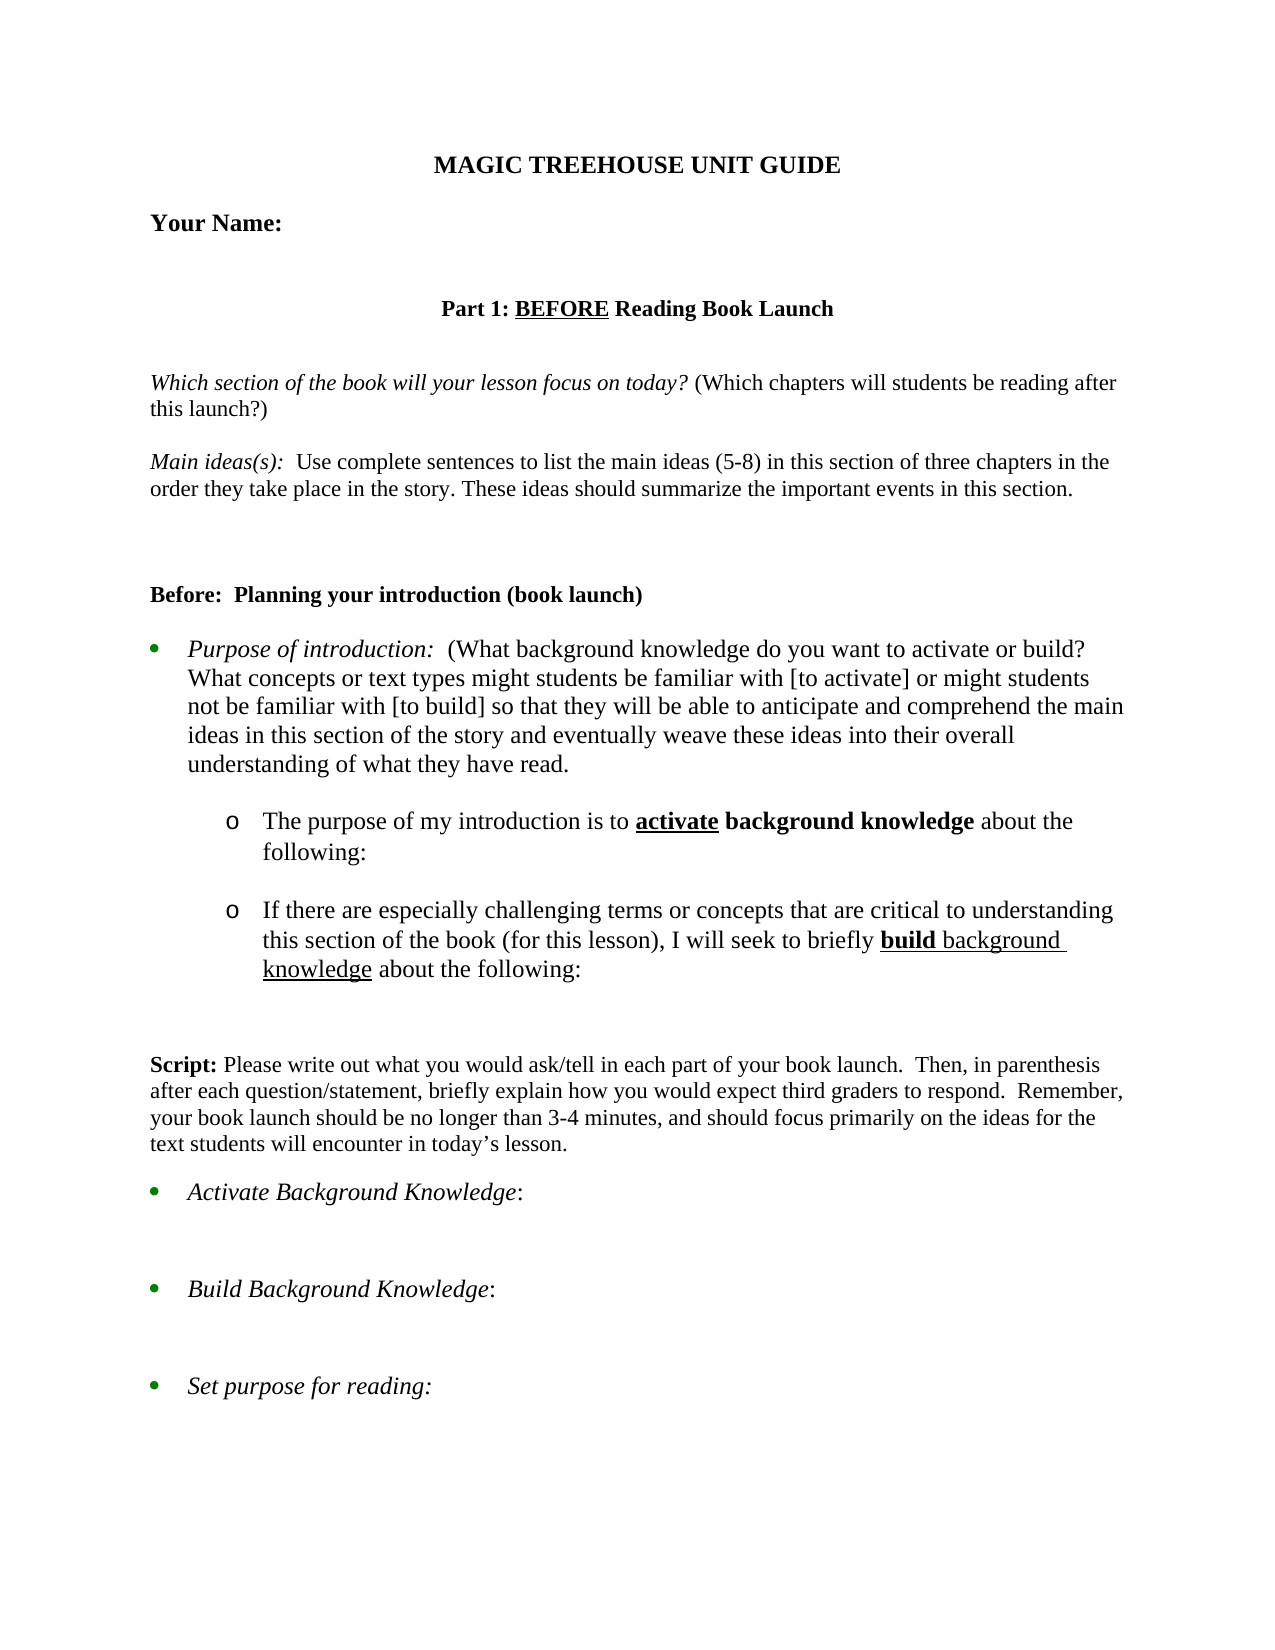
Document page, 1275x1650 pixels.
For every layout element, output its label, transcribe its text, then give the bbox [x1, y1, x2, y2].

text Your Name: [150, 208, 1125, 237]
list Purpose of introduction: (What background knowledge do you want to activate or build? What concepts or text types might students be familiar with [to activate] or might students not be familiar with [to build] so that they will be able to anticipate and comprehend the main ideas in this section of the story and eventually weave these ideas into their overall understanding of what they have read. [150, 634, 1125, 806]
text Main ideas(s): Use complete sentences to list the main ideas (5-8) in this section of three chapters in the order they take place in the story. These ideas should summarize the important events in this section. [150, 448, 1125, 501]
text Script: Please write out what you would ask/tell in each part of your book launch. Then, in parenthesis after each question/statement, briefly explain how you would expect third graders to respond. Remember, your book launch should be no longer than 3-4 minutes, and should focus primarily on the ideas for the text students will encounter in today’s lesson. [150, 1051, 1125, 1157]
text MAGIC TREEHOUSE UNIT GUIDE [150, 150, 1125, 179]
text Which section of the book will your lesson focus on today? (Which chapters will students be reading after this launch?) [150, 369, 1125, 421]
list Build Background Knowledge: [150, 1274, 1125, 1303]
text Before: Planning your introduction (book launch) [150, 581, 1125, 607]
list The purpose of my introduction is to activate background knowledge about the following: [225, 806, 1125, 895]
text Part 1: BEFORE Reading Book Launch [150, 295, 1125, 321]
list If there are especially challenging terms or concepts that are critical to understanding this section of the book (for this lesson), I will seek to briefly build background knowledge about the following: [225, 895, 1125, 983]
list Activate Background Knowledge: [150, 1177, 1125, 1206]
list Set purpose for reading: [150, 1371, 1125, 1400]
